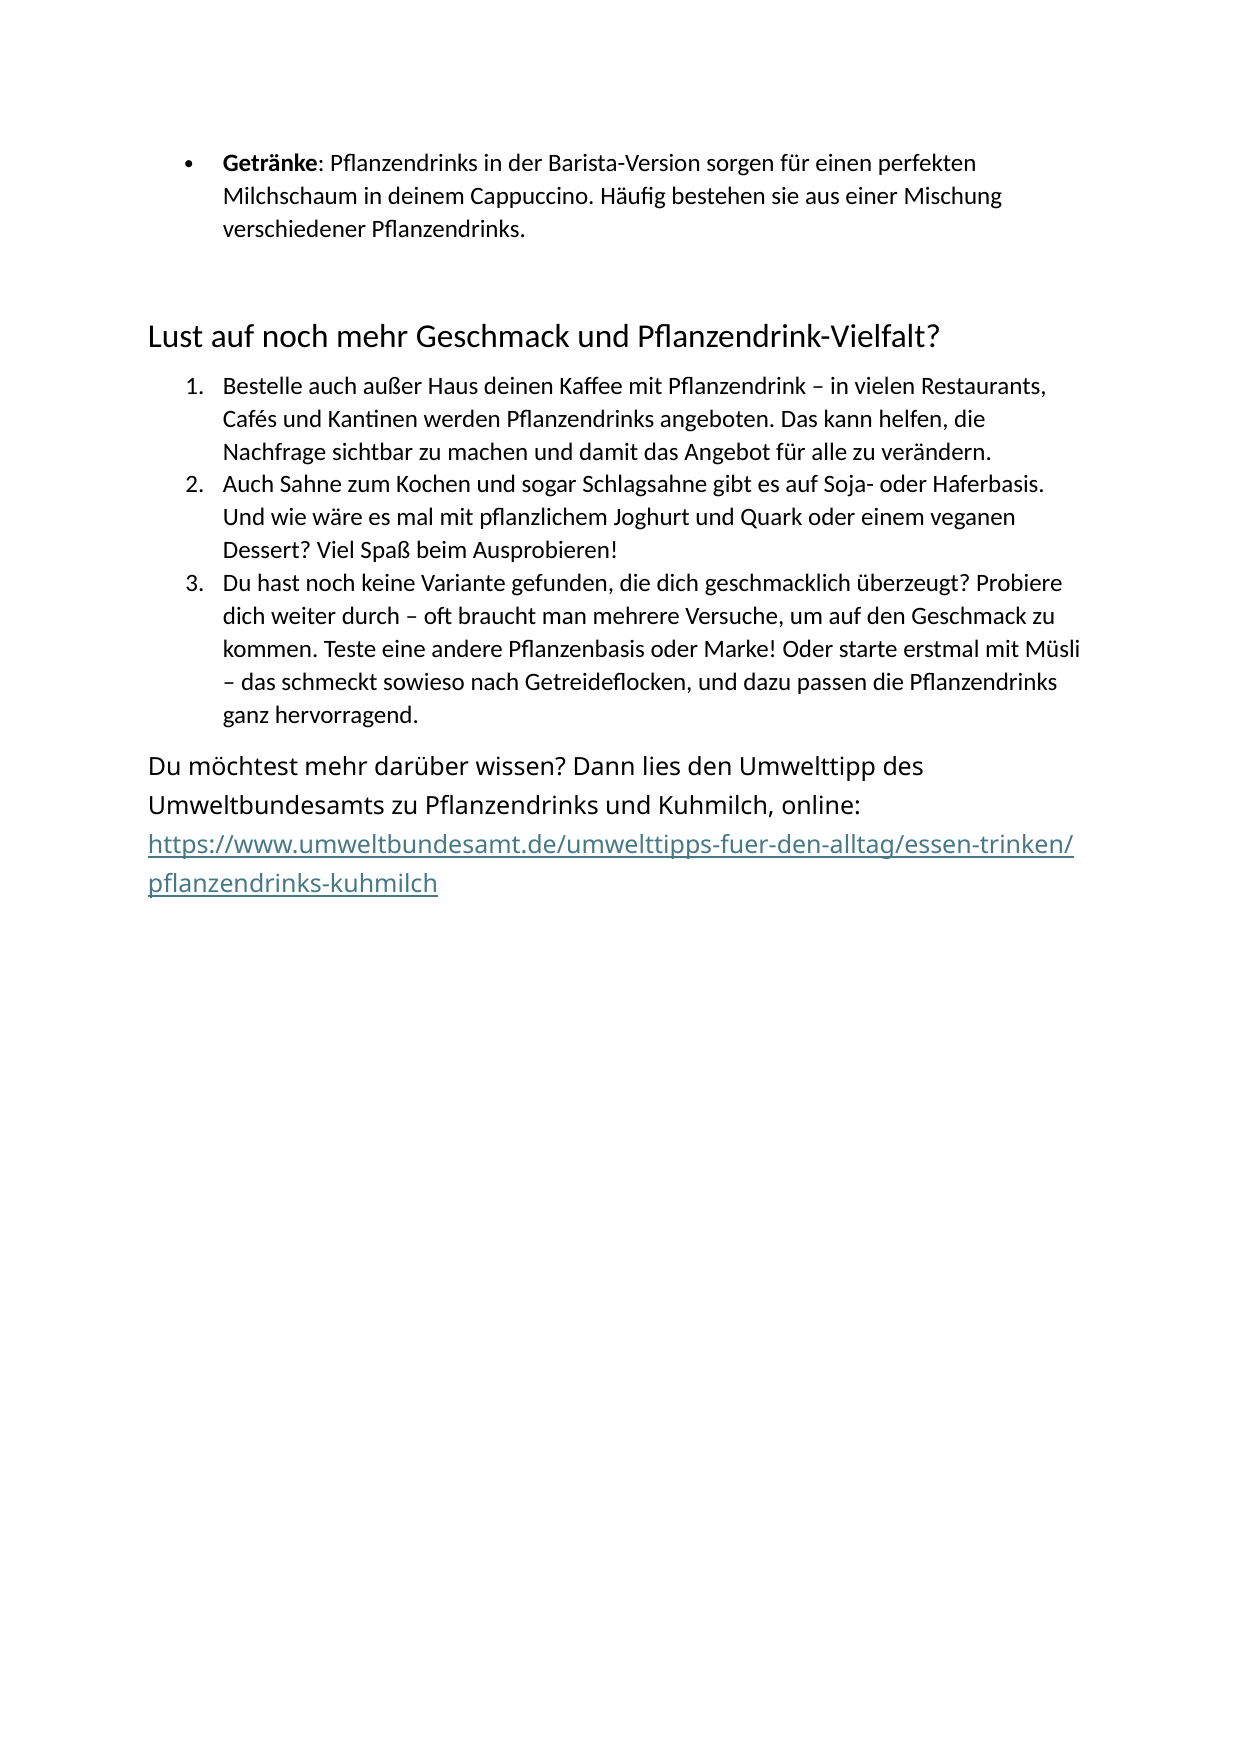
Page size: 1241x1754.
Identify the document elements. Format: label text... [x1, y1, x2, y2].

list Bestelle auch außer Haus deinen Kaffee mit Pflanzendrink – in vielen Restaurants, Cafés und Kantinen werden Pflanzendrinks angeboten. Das kann helfen, die Nachfrage sichtbar zu machen und damit das Angebot für alle zu verändern. [185, 370, 1093, 466]
subtitle Lust auf noch mehr Geschmack und Pflanzendrink-Vielfalt? [148, 315, 1093, 355]
list Auch Sahne zum Kochen und sogar Schlagsahne gibt es auf Soja- oder Haferbasis. Und wie wäre es mal mit pflanzlichem Joghurt und Quark oder einem veganen Dessert? Viel Spaß beim Ausprobieren! [185, 468, 1093, 565]
list Du hast noch keine Variante gefunden, die dich geschmacklich überzeugt? Probiere dich weiter durch – oft braucht man mehrere Versuche, um auf den Geschmack zu kommen. Teste eine andere Pflanzenbasis oder Marke! Oder starte erstmal mit Müsli – das schmeckt sowieso nach Getreideflocken, und dazu passen die Pflanzendrinks ganz hervorragend. [185, 567, 1093, 729]
list Getränke: Pflanzendrinks in der Barista-Version sorgen für einen perfekten Milchschaum in deinem Cappuccino. Häufig bestehen sie aus einer Mischung verschiedener Pflanzendrinks. [185, 148, 1093, 244]
text Du möchtest mehr darüber wissen? Dann lies den Umwelttipp des Umweltbundesamts zu Pflanzendrinks und Kuhmilch, online: https://www.umweltbundesamt.de/umwelttipps-fuer-den-alltag/essen-trinken/pflanzendrinks-kuhmilch [148, 748, 1093, 900]
